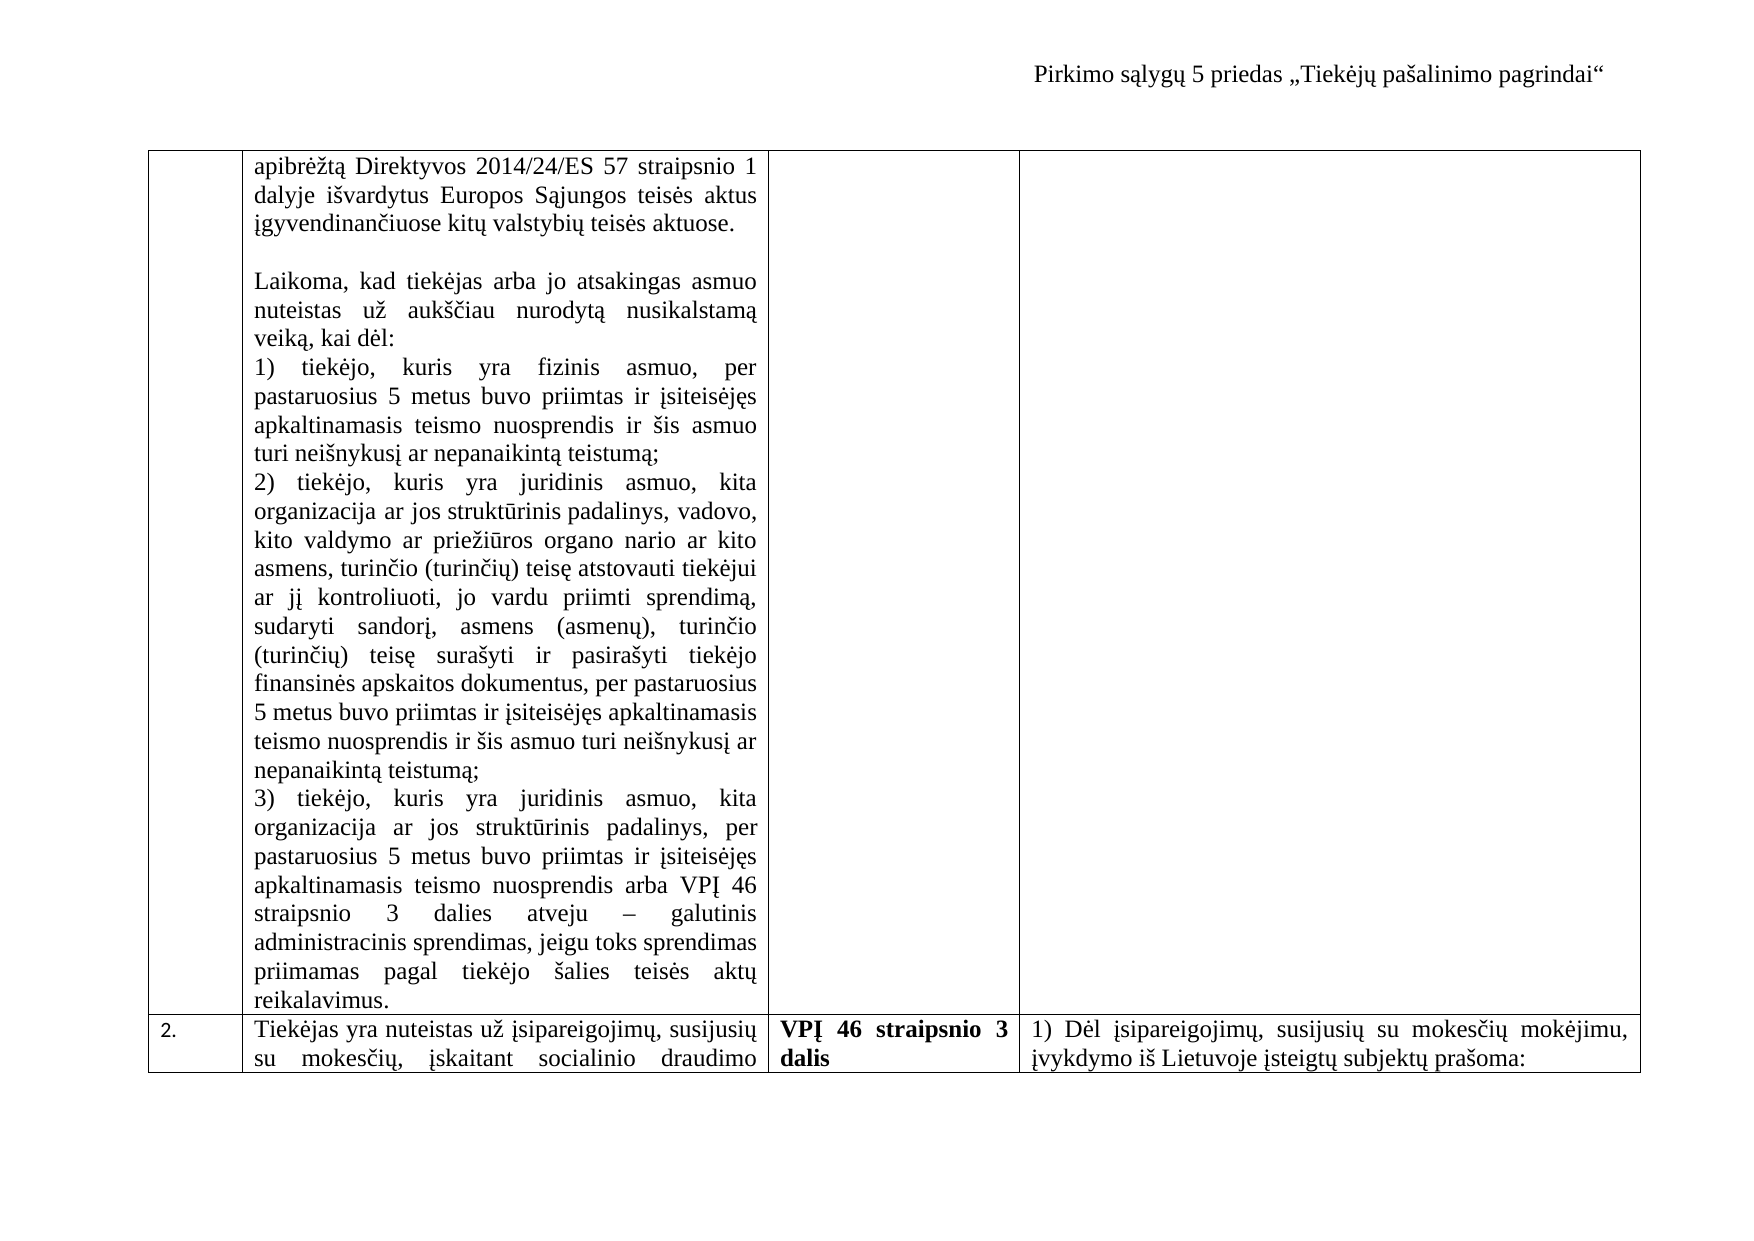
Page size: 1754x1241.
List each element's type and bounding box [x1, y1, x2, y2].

table_cell [149, 1015, 242, 1072]
table_cell [1020, 151, 1640, 1013]
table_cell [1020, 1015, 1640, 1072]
table_cell [149, 151, 242, 1013]
table_cell [243, 151, 768, 1013]
table_cell [769, 1015, 1019, 1072]
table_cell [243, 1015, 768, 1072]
table_cell [769, 151, 1019, 1013]
